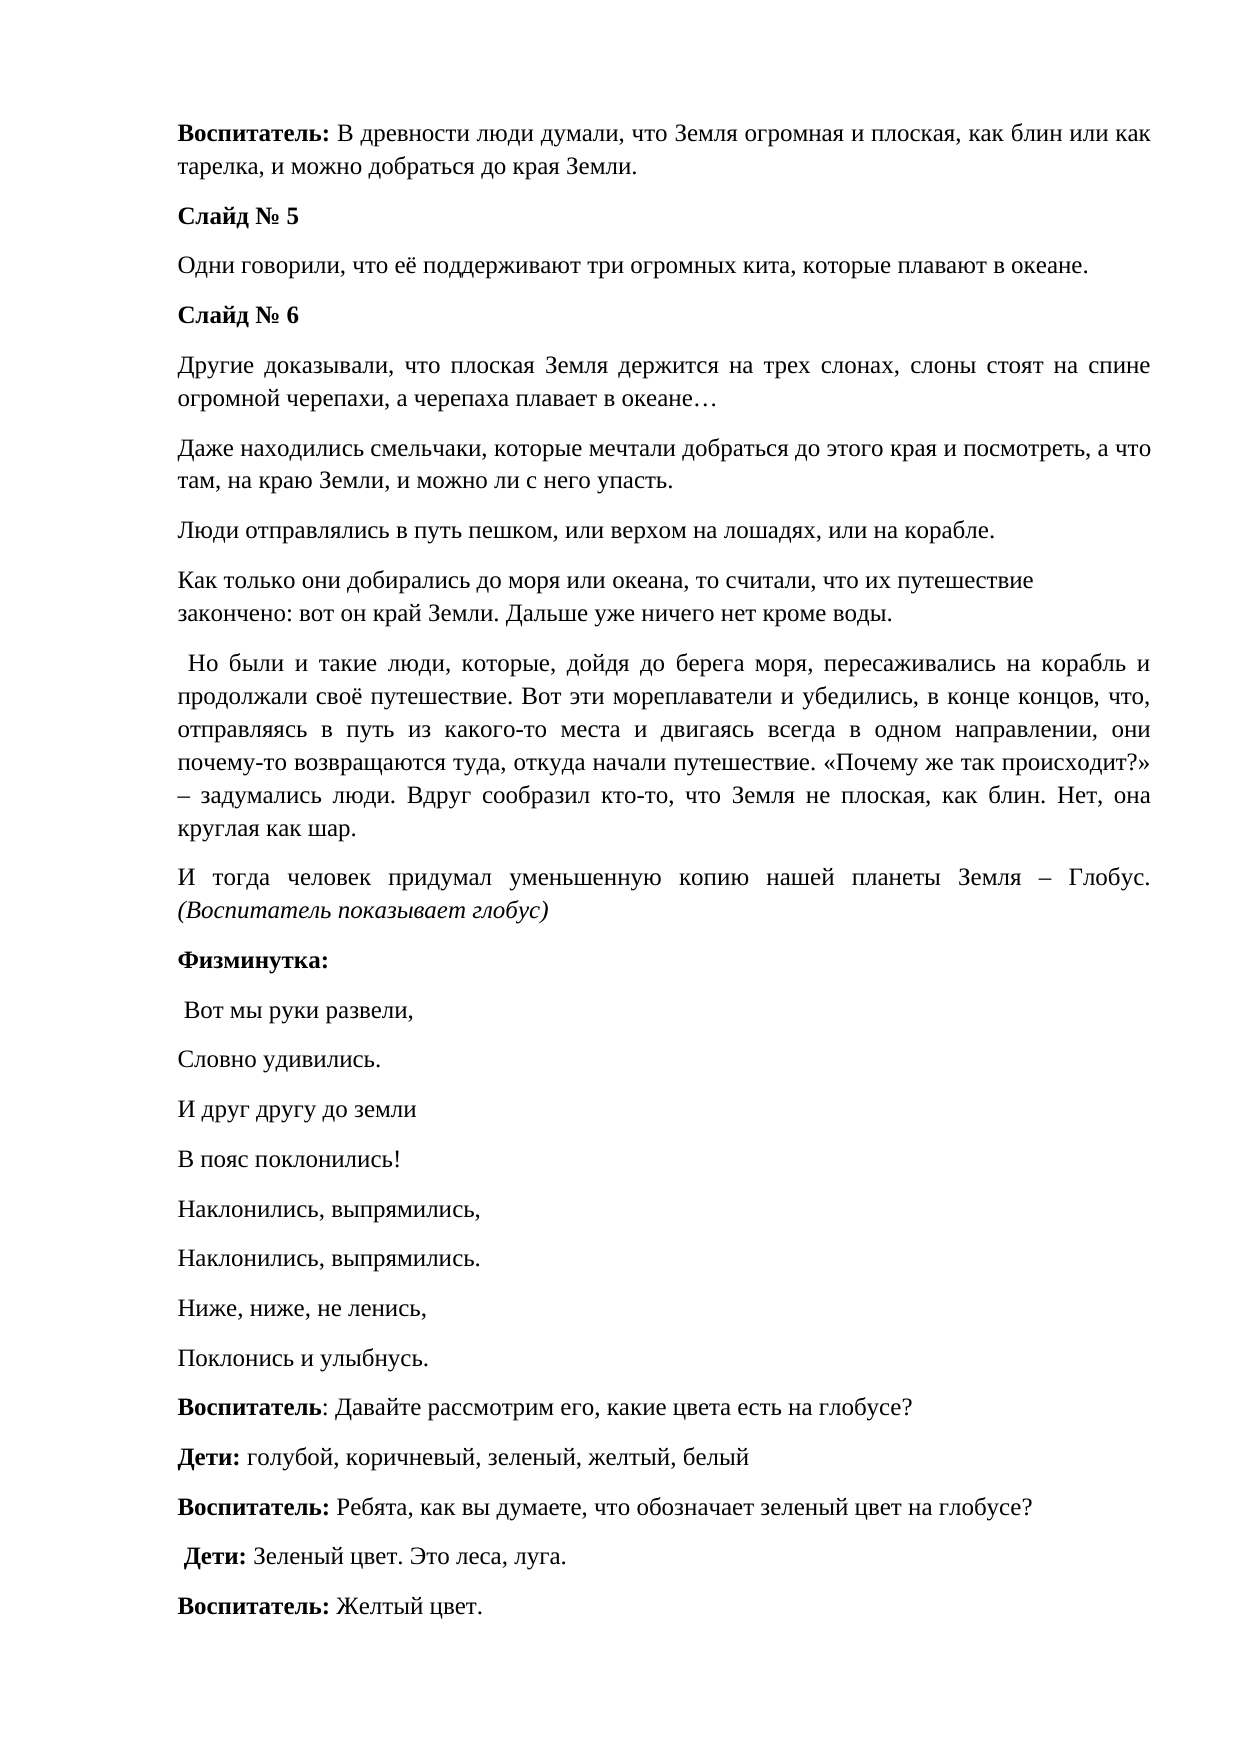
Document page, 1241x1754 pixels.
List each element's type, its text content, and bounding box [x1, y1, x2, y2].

text Дети: Зеленый цвет. Это леса, луга. [177, 1541, 1152, 1570]
text Как только они добирались до моря или океана, то считали, что их путешествие закончено: вот он край Земли. Дальше уже ничего нет кроме воды. [177, 565, 1152, 627]
text Ниже, ниже, не ленись, [177, 1293, 1152, 1322]
text Воспитатель: Ребята, как вы думаете, что обозначает зеленый цвет на глобусе? [177, 1492, 1152, 1521]
text Слайд № 6 [177, 300, 1152, 329]
text Воспитатель: Желтый цвет. [177, 1591, 1152, 1620]
text Вот мы руки развели, [177, 995, 1152, 1024]
text Словно удивились. [177, 1044, 1152, 1073]
text Даже находились смельчаки, которые мечтали добраться до этого края и посмотреть, а что там, на краю Земли, и можно ли с него упасть. [177, 433, 1152, 494]
text Но были и такие люди, которые, дойдя до берега моря, пересаживались на корабль и продолжали своё путешествие. Вот эти мореплаватели и убедились, в конце концов, что, отправляясь в путь из какого-то места и двигаясь всегда в одном направлении, они почему-то возвращаются туда, откуда начали путешествие. «Почему же так происходит?» – задумались люди. Вдруг сообразил кто-то, что Земля не плоская, как блин. Нет, она круглая как шар. [177, 648, 1152, 842]
text Другие доказывали, что плоская Земля держится на трех слонах, слоны стоят на спине огромной черепахи, а черепаха плавает в океане… [177, 350, 1152, 412]
text Физминутка: [177, 945, 1152, 974]
text Люди отправлялись в путь пешком, или верхом на лошадях, или на корабле. [177, 515, 1152, 544]
text В пояс поклонились! [177, 1144, 1152, 1173]
text Наклонились, выпрямились. [177, 1243, 1152, 1272]
text И друг другу до земли [177, 1094, 1152, 1123]
text Слайд № 5 [177, 201, 1152, 229]
text Дети: голубой, коричневый, зеленый, желтый, белый [177, 1442, 1152, 1471]
text Наклонились, выпрямились, [177, 1194, 1152, 1222]
text Одни говорили, что её поддерживают три огромных кита, которые плавают в океане. [177, 251, 1152, 279]
text Воспитатель: Давайте рассмотрим его, какие цвета есть на глобусе? [177, 1392, 1152, 1421]
text Поклонись и улыбнусь. [177, 1343, 1152, 1371]
text И тогда человек придумал уменьшенную копию нашей планеты Земля – Глобус. (Воспитатель показывает глобус) [177, 862, 1152, 924]
text Воспитатель: В древности люди думали, что Земля огромная и плоская, как блин или как тарелка, и можно добраться до края Земли. [177, 118, 1152, 180]
